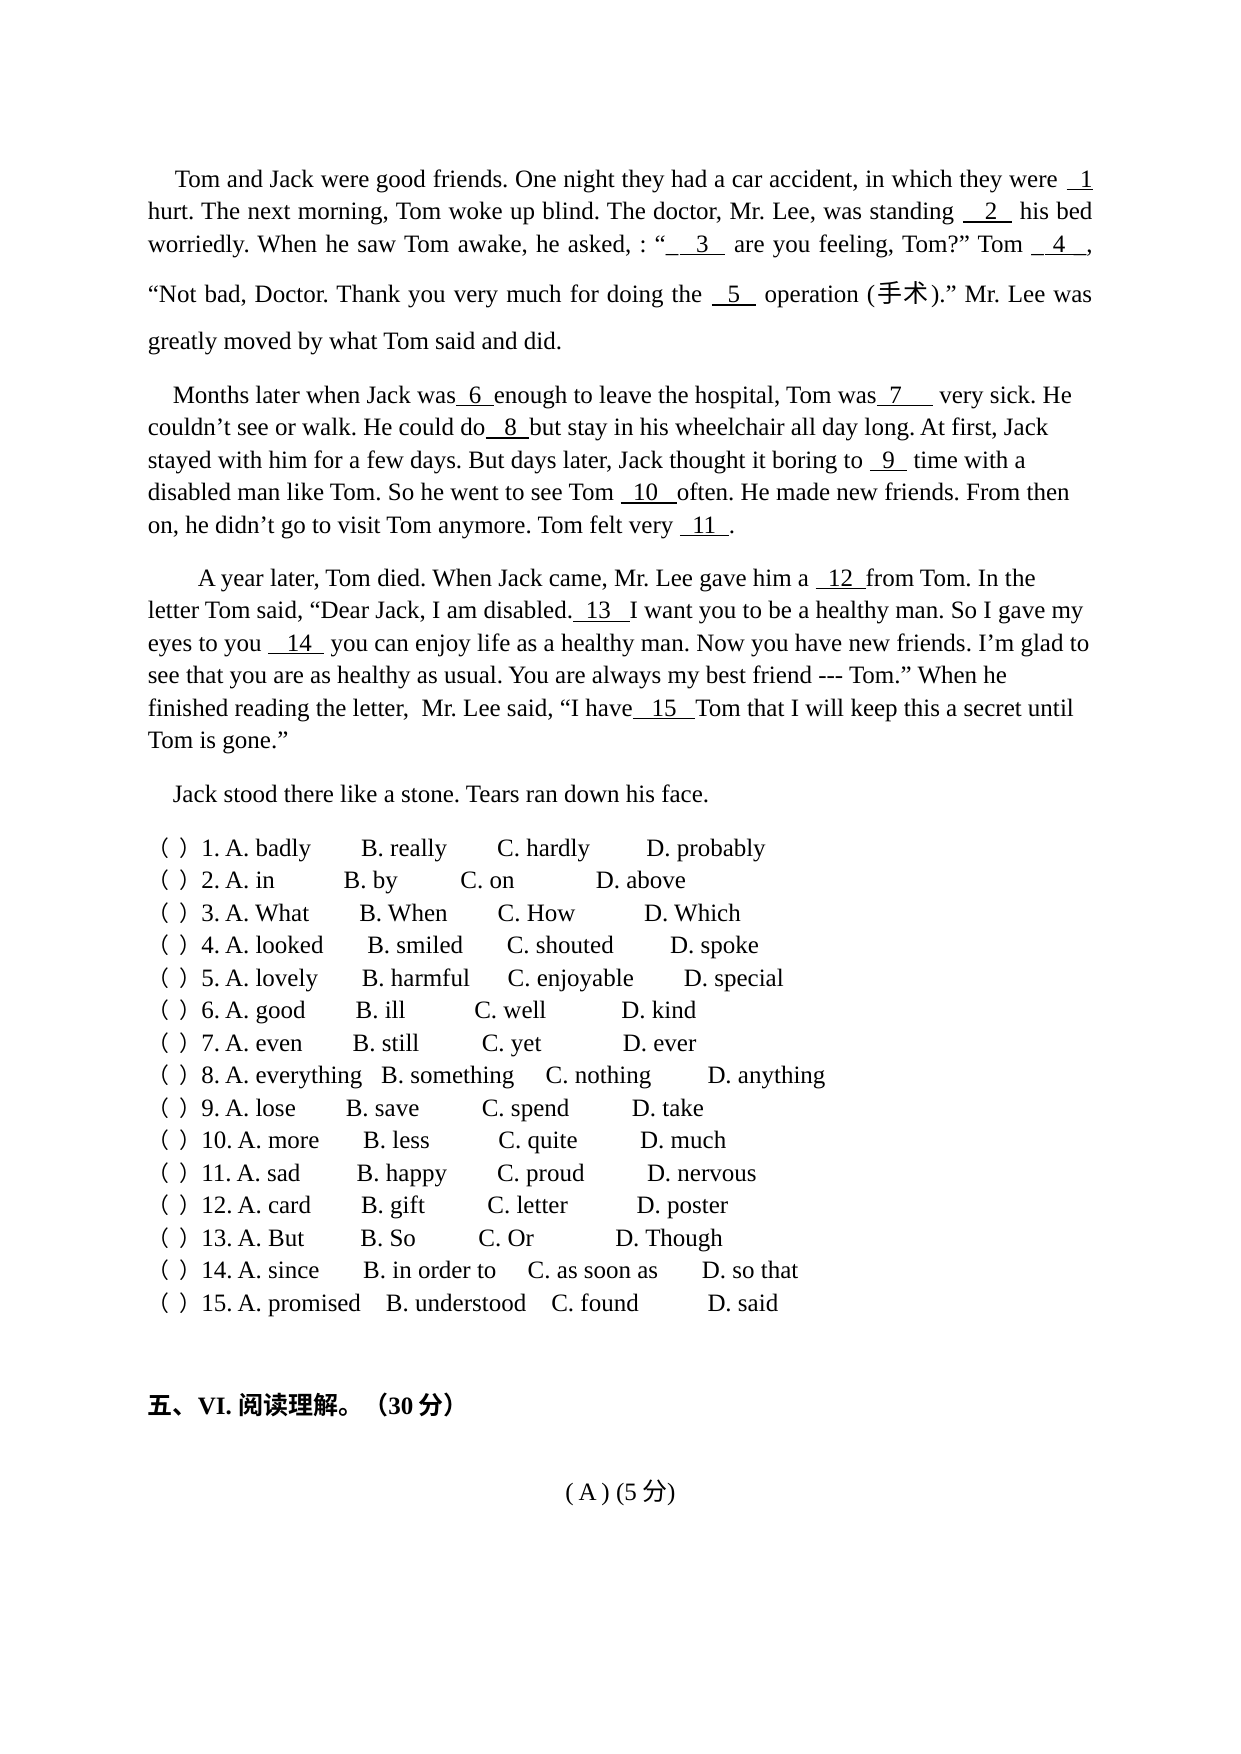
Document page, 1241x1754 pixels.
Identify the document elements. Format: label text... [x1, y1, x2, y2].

text （ ）13. A. But B. So C. Or D. Though [148, 1220, 1092, 1253]
text （ ）10. A. more B. less C. quite D. much [148, 1123, 1092, 1155]
text （ ）3. A. What B. When C. How D. Which [148, 895, 1092, 928]
text Tom and Jack were good friends. One night they had a car accident, in which they were 1 hurt. The next morning, Tom woke up blind. The doctor, Mr. Lee, was standing 2 his bed worriedly. When he saw Tom awake, he asked, : “_ 3 are you feeling, Tom?” Tom _ 4 _, “Not bad, Doctor. Thank you very much for doing the 5 operation (手术).” Mr. Lee was greatly moved by what Tom said and did. [148, 162, 1092, 357]
text Months later when Jack was 6 enough to leave the hospital, Tom was 7 very sick. He couldn’t see or walk. He could do 8 but stay in his wheelchair all day long. At first, Jack stayed with him for a few days. But days later, Jack thought it boring to 9 time with a disabled man like Tom. So he went to see Tom 10 often. He made new friends. From then on, he didn’t go to visit Tom anymore. Tom felt very 11 . [148, 378, 1092, 540]
text ( A ) (5分) [148, 1457, 1092, 1522]
text （ ）2. A. in B. by C. on D. above [148, 863, 1092, 895]
text （ ）12. A. card B. gift C. letter D. poster [148, 1188, 1092, 1220]
text 五、VI. 阅读理解。（30分） [148, 1371, 1092, 1436]
text （ ）14. A. since B. in order to C. as soon as D. so that [148, 1253, 1092, 1285]
text （ ）9. A. lose B. save C. spend D. take [148, 1090, 1092, 1123]
text （ ）1. A. badly B. really C. hardly D. probably [148, 830, 1092, 863]
text （ ）7. A. even B. still C. yet D. ever [148, 1025, 1092, 1058]
text （ ）8. A. everything B. something C. nothing D. anything [148, 1058, 1092, 1090]
text （ ）6. A. good B. ill C. well D. kind [148, 993, 1092, 1025]
text （ ）4. A. looked B. smiled C. shouted D. spoke [148, 928, 1092, 960]
text （ ）5. A. lovely B. harmful C. enjoyable D. special [148, 960, 1092, 993]
text A year later, Tom died. When Jack came, Mr. Lee gave him a 12 from Tom. In the letter Tom said, “Dear Jack, I am disabled. 13 I want you to be a healthy man. So I gave my eyes to you 14 you can enjoy life as a healthy man. Now you have new friends. I’m glad to see that you are as healthy as usual. You are always my best friend --- Tom.” When he finished reading the letter, Mr. Lee said, “I have 15 Tom that I will keep this a secret until Tom is gone.” [148, 561, 1092, 756]
text （ ）15. A. promised B. understood C. found D. said [148, 1285, 1092, 1318]
text （ ）11. A. sad B. happy C. proud D. nervous [148, 1155, 1092, 1188]
text Jack stood there like a stone. Tears ran down his face. [148, 777, 1092, 809]
